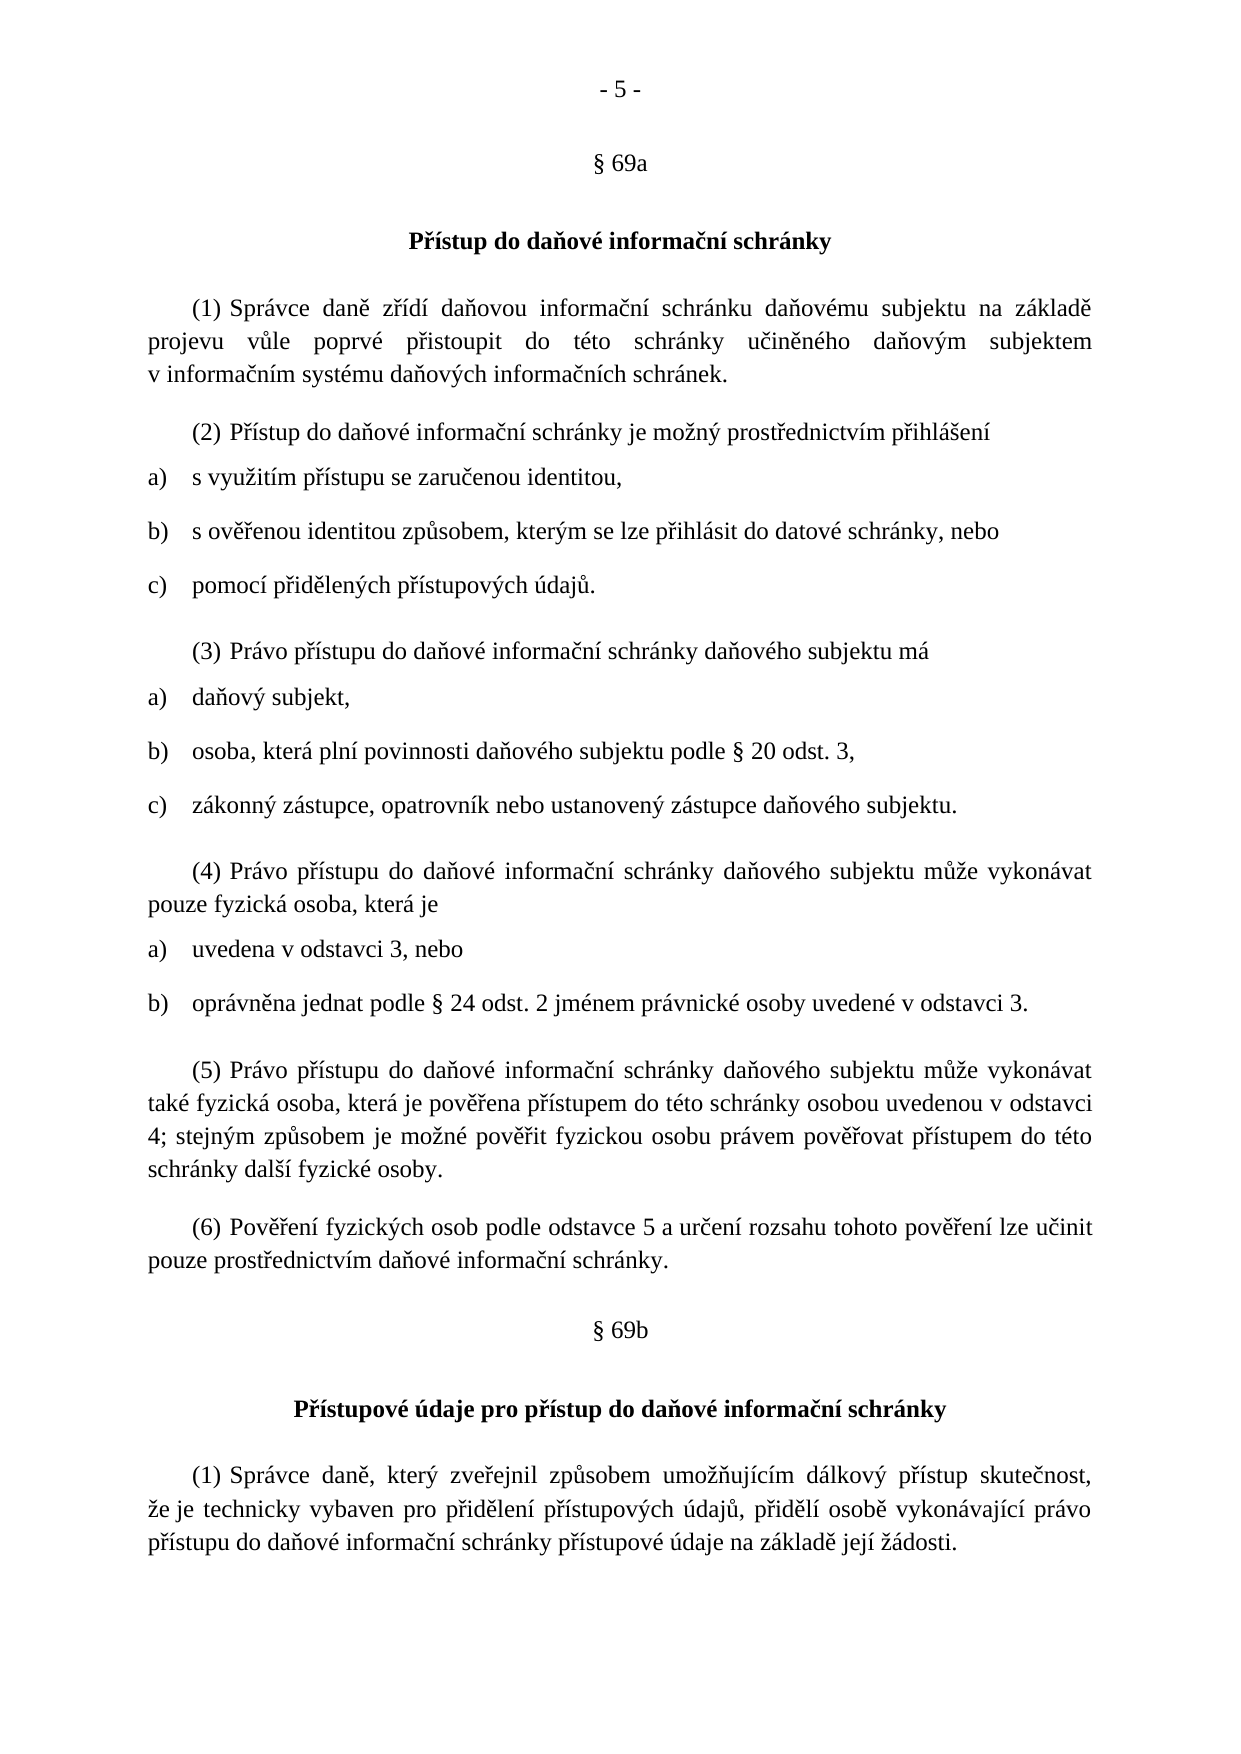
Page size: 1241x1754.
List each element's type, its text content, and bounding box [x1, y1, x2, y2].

text zákonný zástupce, opatrovník nebo ustanovený zástupce daňového subjektu. [148, 790, 1093, 818]
text Právo přístupu do daňové informační schránky daňového subjektu má [148, 636, 1093, 665]
text § 69b [148, 1315, 1093, 1344]
text Právo přístupu do daňové informační schránky daňového subjektu může vykonávat pouze fyzická osoba, která je [148, 856, 1093, 918]
text s ověřenou identitou způsobem, kterým se lze přihlásit do datové schránky, nebo [148, 516, 1093, 545]
text § 69a [148, 148, 1093, 176]
text Pověření fyzických osob podle odstavce 5 a určení rozsahu tohoto pověření lze učinit pouze prostřednictvím daňové informační schránky. [148, 1212, 1093, 1274]
text s využitím přístupu se zaručenou identitou, [148, 462, 1093, 491]
list Správce daně, který zveřejnil způsobem umožňujícím dálkový přístup skutečnost, že je technicky vybaven pro přidělení přístupových údajů, přidělí osobě vykonávající právo přístupu do daňové informační schránky přístupové údaje na základě její žádosti. [148, 1461, 1093, 1555]
text Právo přístupu do daňové informační schránky daňového subjektu může vykonávat také fyzická osoba, která je pověřena přístupem do této schránky osobou uvedenou v odstavci 4; stejným způsobem je možné pověřit fyzickou osobu právem pověřovat přístupem do této schránky další fyzické osoby. [148, 1055, 1093, 1183]
text Přístupové údaje pro přístup do daňové informační schránky [148, 1394, 1093, 1423]
list Správce daně zřídí daňovou informační schránku daňovému subjektu na základě projevu vůle poprvé přistoupit do této schránky učiněného daňovým subjektem v informačním systému daňových informačních schránek. [148, 293, 1093, 388]
list Přístup do daňové informační schránky je možný prostřednictvím přihlášení [148, 417, 1093, 446]
list oprávněna jednat podle § 24 odst. 2 jménem právnické osoby uvedené v odstavci 3. [148, 988, 1093, 1017]
text daňový subjekt, [148, 682, 1093, 711]
text Přístup do daňové informační schránky [148, 226, 1093, 255]
text osoba, která plní povinnosti daňového subjektu podle § 20 odst. 3, [148, 736, 1093, 764]
list uvedena v odstavci 3, nebo [148, 934, 1093, 963]
text pomocí přidělených přístupových údajů. [148, 570, 1093, 599]
